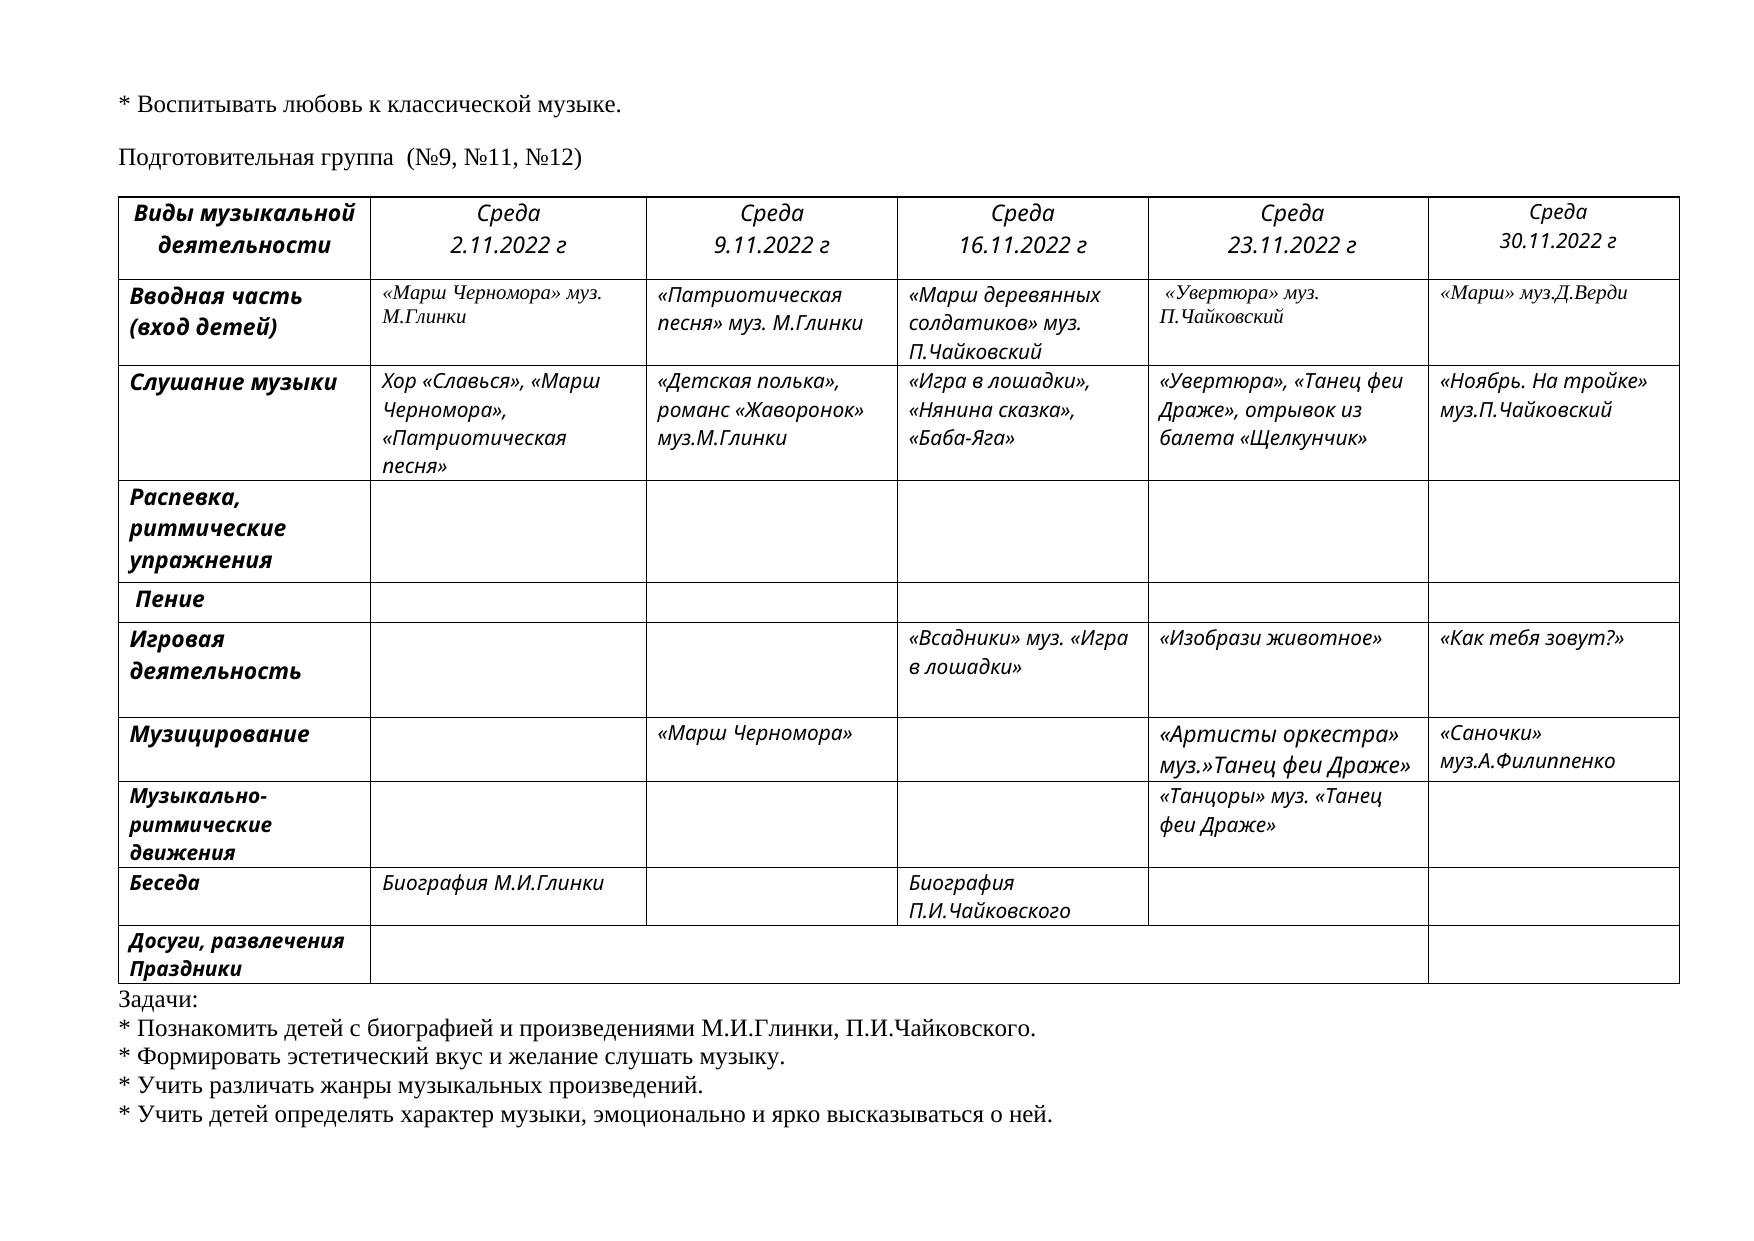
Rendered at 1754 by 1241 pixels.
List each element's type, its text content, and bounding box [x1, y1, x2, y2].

table_cell «Изобрази животное» [1149, 623, 1428, 717]
table_cell [1429, 926, 1679, 983]
table_cell [1149, 583, 1428, 622]
table_header Среда 16.11.2022 г [898, 198, 1148, 279]
table_cell [647, 623, 897, 717]
text Подготовительная группа (№9, №11, №12) [118, 142, 1636, 171]
table_cell Вводная часть (вход детей) [119, 280, 370, 365]
table_cell «Марш Черномора» [647, 718, 897, 781]
table_header Виды музыкальной деятельности [119, 198, 370, 279]
table_cell [1429, 583, 1679, 622]
table_cell «Патриотическая песня» муз. М.Глинки [647, 280, 897, 365]
table_cell «Марш деревянных солдатиков» муз. П.Чайковский [898, 280, 1148, 365]
table_cell Биография П.И.Чайковского [898, 868, 1148, 925]
table_cell [1429, 868, 1679, 925]
table_cell «Ноябрь. На тройке» муз.П.Чайковский [1429, 366, 1679, 480]
text * Воспитывать любовь к классической музыке. [118, 89, 1636, 117]
table_cell Распевка, ритмические упражнения [119, 481, 370, 582]
table_cell «Танцоры» муз. «Танец феи Драже» [1149, 782, 1428, 867]
table_cell [1149, 868, 1428, 925]
table_cell Досуги, развлечения Праздники [119, 926, 370, 983]
text * Учить детей определять характер музыки, эмоционально и ярко высказываться о ней. [118, 1099, 1636, 1128]
table_header Среда 23.11.2022 г [1149, 198, 1428, 279]
table_cell «Саночки» муз.А.Филиппенко [1429, 718, 1679, 781]
table_cell «Всадники» муз. «Игра в лошадки» [898, 623, 1148, 717]
table_cell «Увертюра» муз. П.Чайковский [1149, 280, 1428, 365]
table_cell «Артисты оркестра» муз.»Танец феи Драже» [1149, 718, 1428, 781]
table_cell «Игра в лошадки», «Нянина сказка», «Баба-Яга» [898, 366, 1148, 480]
table_cell «Как тебя зовут?» [1429, 623, 1679, 717]
table_cell [898, 782, 1148, 867]
table_cell [371, 583, 646, 622]
text * Формировать эстетический вкус и желание слушать музыку. [118, 1041, 1636, 1070]
table_cell [647, 868, 897, 925]
table_cell [371, 481, 646, 582]
table_cell Музицирование [119, 718, 370, 781]
table_cell [371, 926, 1428, 983]
table_cell Пение [119, 583, 370, 622]
table_cell [647, 481, 897, 582]
table_header Среда 9.11.2022 г [647, 198, 897, 279]
table_cell Музыкально-ритмические движения [119, 782, 370, 867]
table_cell «Увертюра», «Танец феи Драже», отрывок из балета «Щелкунчик» [1149, 366, 1428, 480]
text Задачи: [118, 984, 1636, 1013]
table_header Среда 30.11.2022 г [1429, 198, 1679, 279]
table_cell [647, 782, 897, 867]
table_cell «Марш» муз.Д.Верди [1429, 280, 1679, 365]
table_cell Беседа [119, 868, 370, 925]
table_cell [1429, 481, 1679, 582]
table_cell [1429, 782, 1679, 867]
table_cell [371, 718, 646, 781]
table_cell Слушание музыки [119, 366, 370, 480]
text * Познакомить детей с биографией и произведениями М.И.Глинки, П.И.Чайковского. [118, 1013, 1636, 1041]
table_cell [898, 718, 1148, 781]
table_cell [1149, 481, 1428, 582]
table_cell [647, 583, 897, 622]
table_cell Игровая деятельность [119, 623, 370, 717]
table_cell «Марш Черномора» муз. М.Глинки [371, 280, 646, 365]
table_cell [371, 623, 646, 717]
table_cell [898, 583, 1148, 622]
text * Учить различать жанры музыкальных произведений. [118, 1070, 1636, 1099]
table_cell «Детская полька», романс «Жаворонок» муз.М.Глинки [647, 366, 897, 480]
table_cell Хор «Славься», «Марш Черномора», «Патриотическая песня» [371, 366, 646, 480]
table_header Среда 2.11.2022 г [371, 198, 646, 279]
table_cell Биография М.И.Глинки [371, 868, 646, 925]
table_cell [898, 481, 1148, 582]
table_cell [371, 782, 646, 867]
